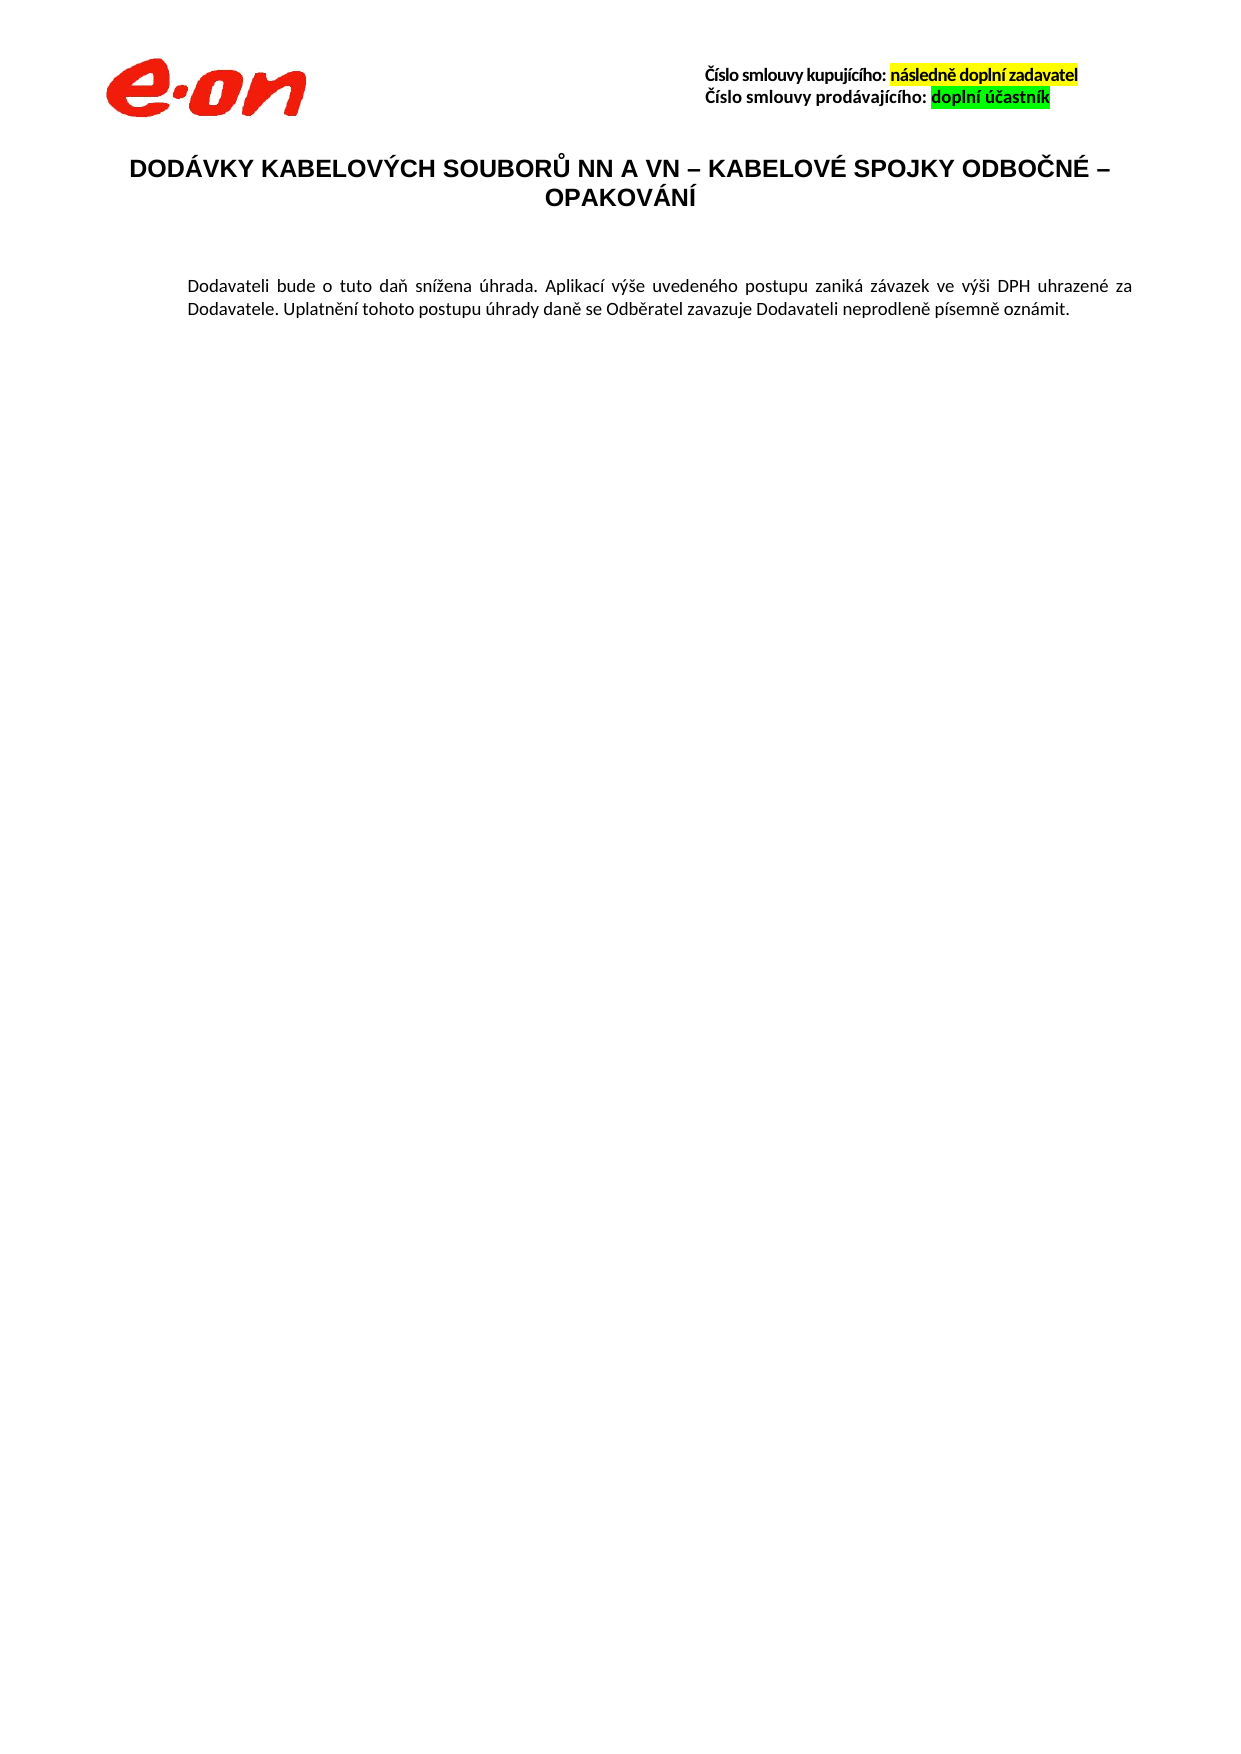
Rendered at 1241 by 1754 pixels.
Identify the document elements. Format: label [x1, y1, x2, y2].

text [142, 274, 1133, 319]
picture [104, 56, 308, 119]
